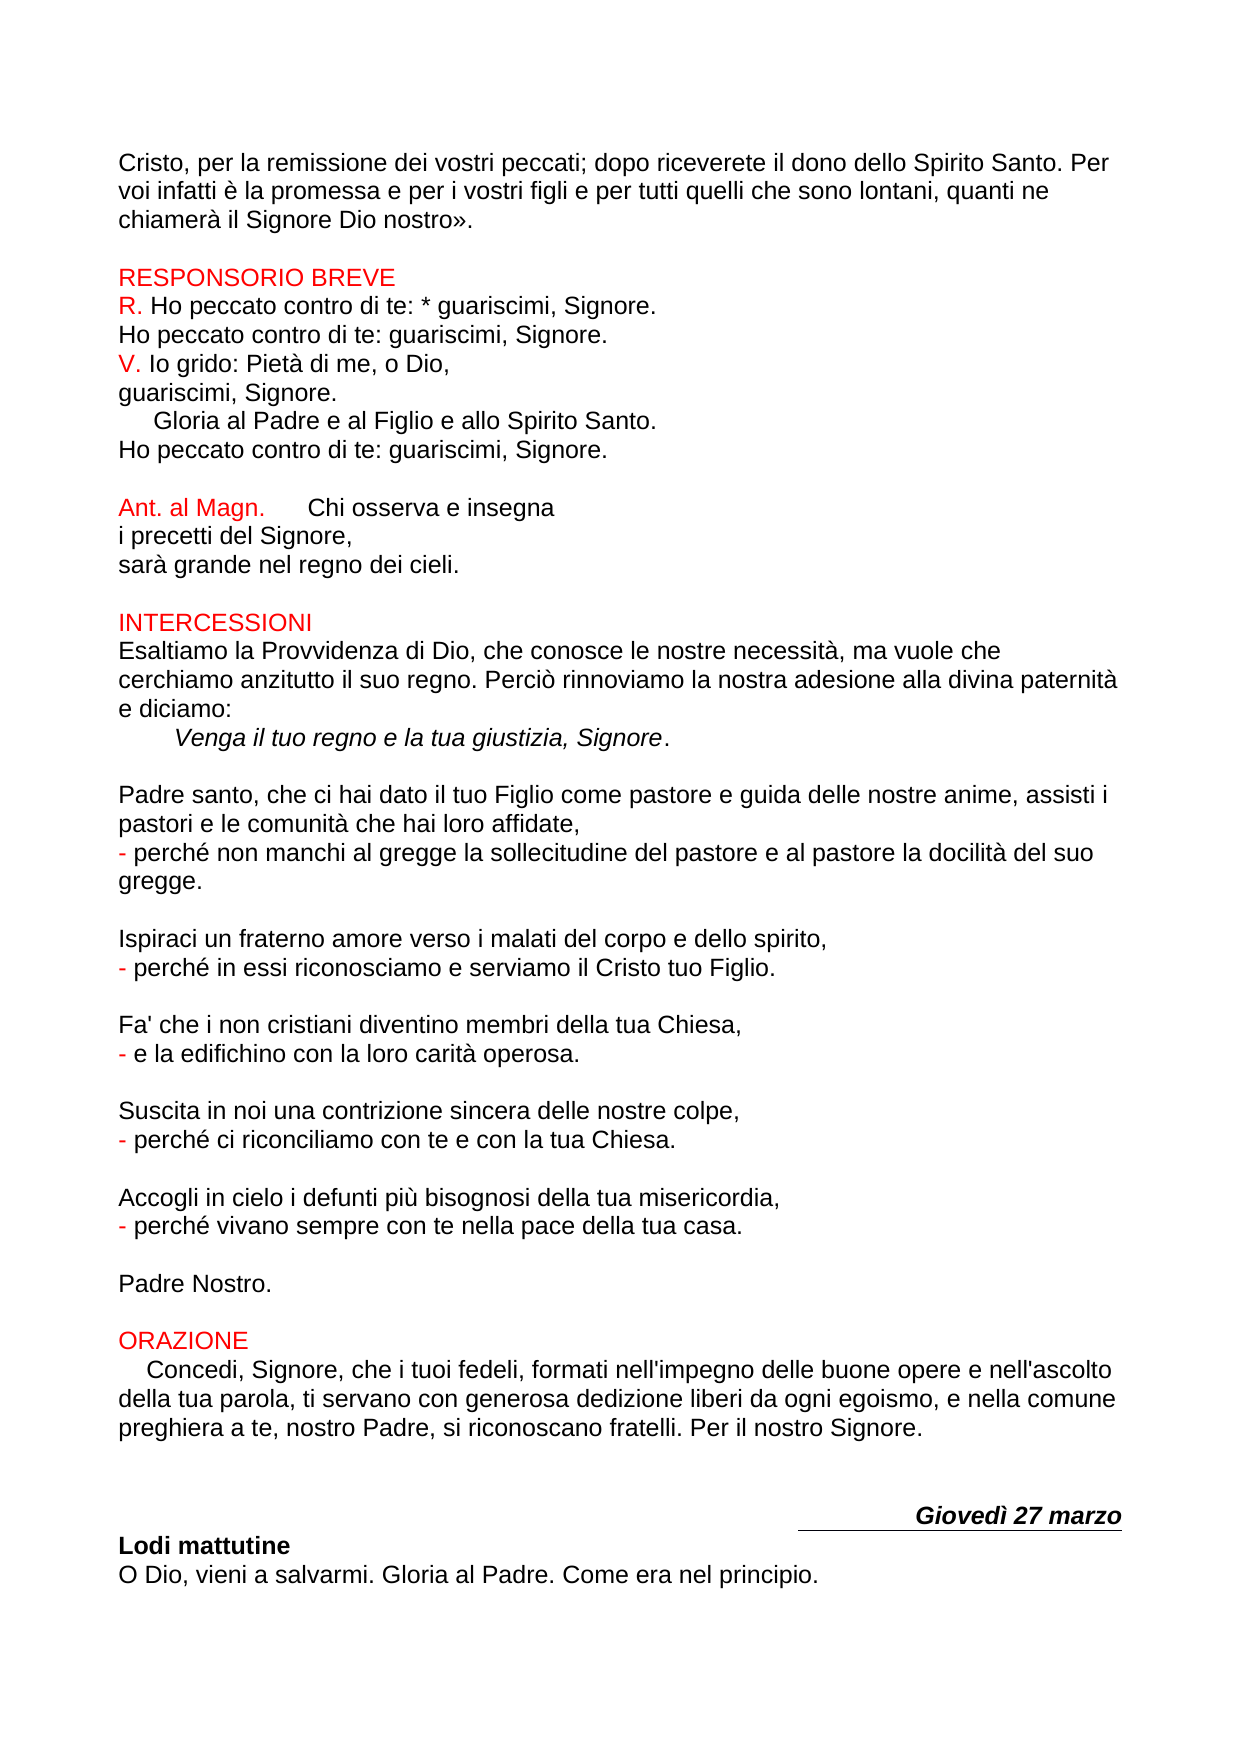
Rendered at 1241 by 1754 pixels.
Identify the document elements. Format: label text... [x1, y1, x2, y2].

text Giovedì 27 marzo [797, 1501, 1122, 1531]
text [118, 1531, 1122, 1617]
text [118, 148, 1122, 1501]
